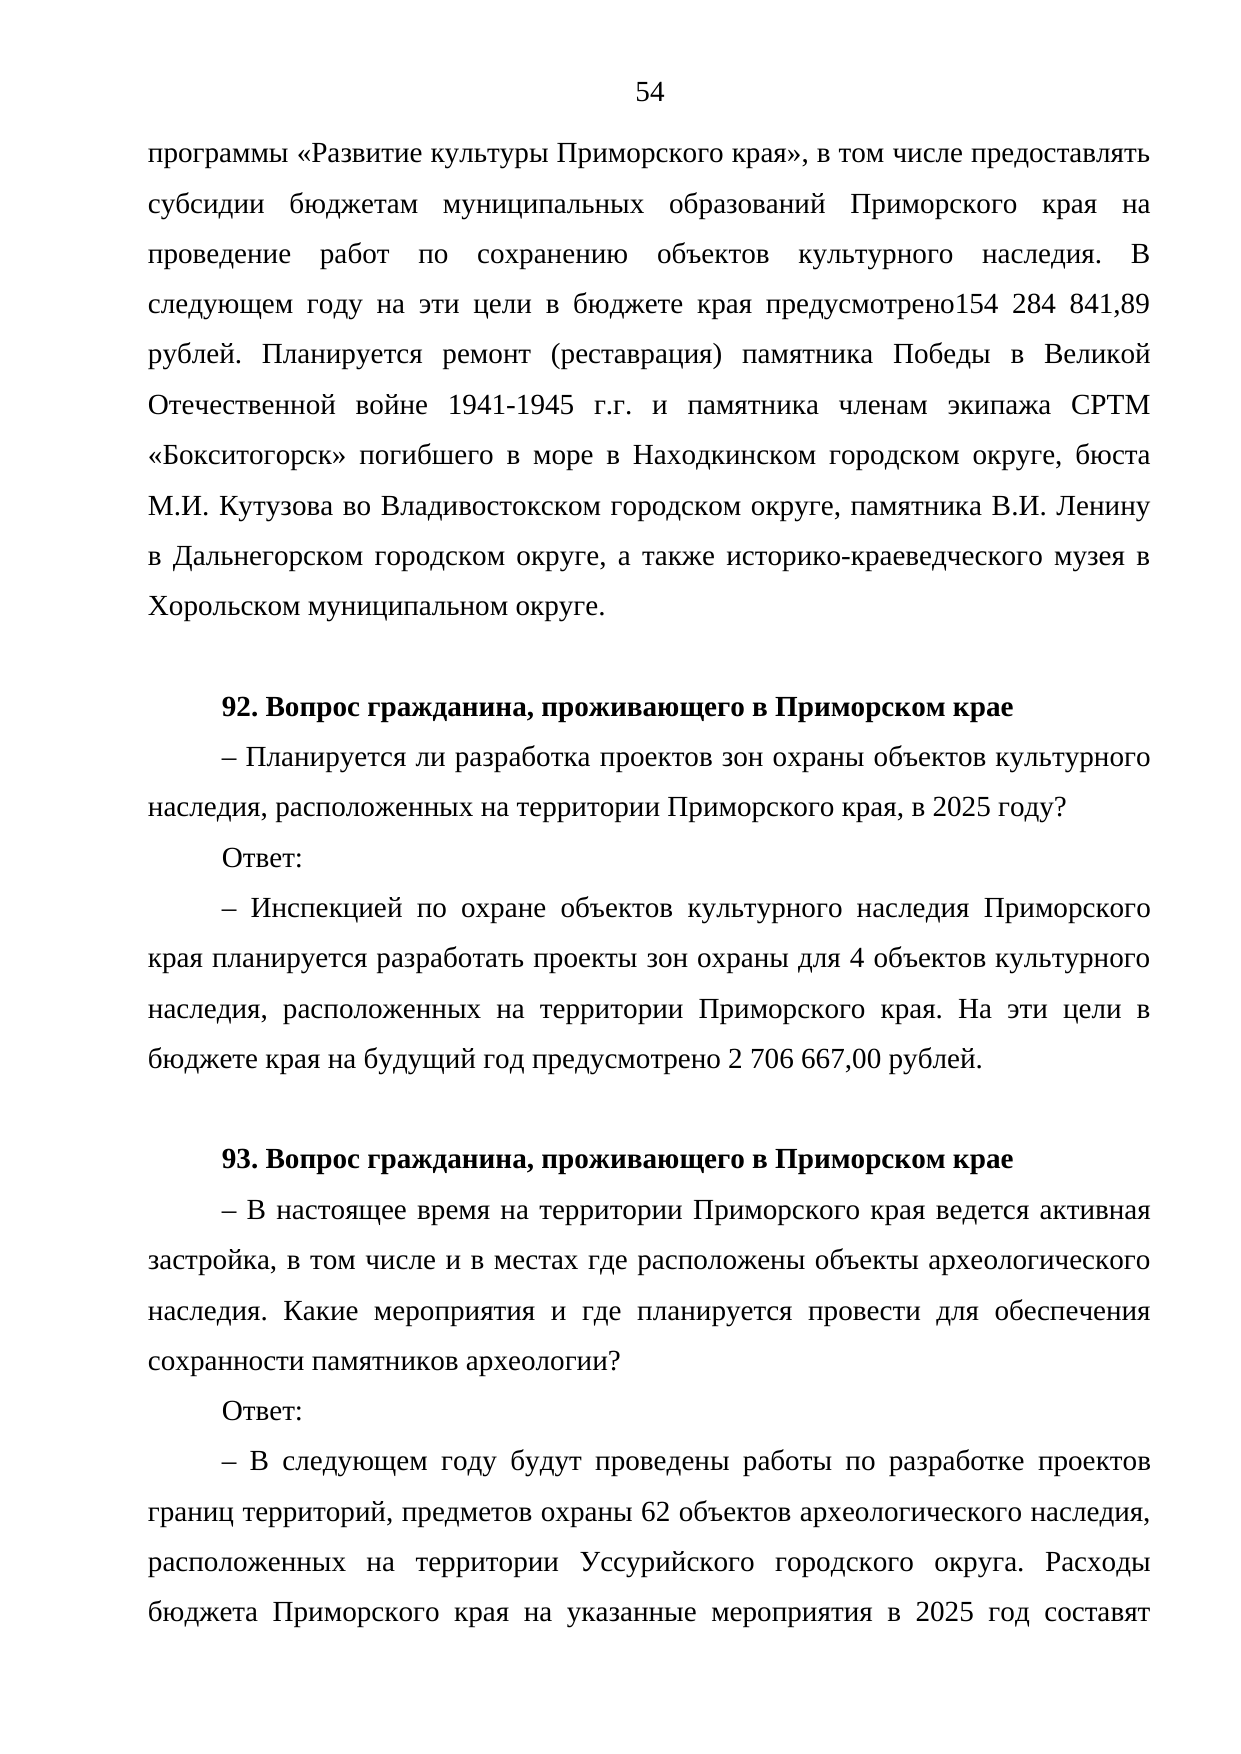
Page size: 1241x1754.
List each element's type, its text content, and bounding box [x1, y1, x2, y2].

text – Инспекцией по охране объектов культурного наследия Приморского края планируется разработать проекты зон охраны для 4 объектов культурного наследия, расположенных на территории Приморского края. На эти цели в бюджете края на будущий год предусмотрено 2 706 667,00 рублей. [148, 890, 1152, 1074]
text – В настоящее время на территории Приморского края ведется активная застройка, в том числе и в местах где расположены объекты археологического наследия. Какие мероприятия и где планируется провести для обеспечения сохранности памятников археологии? [148, 1192, 1152, 1376]
text Ответ: [148, 840, 1152, 873]
text 92. Вопрос гражданина, проживающего в Приморском крае [148, 689, 1152, 722]
text 93. Вопрос гражданина, проживающего в Приморском крае [148, 1142, 1152, 1175]
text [148, 135, 1152, 622]
text – Планируется ли разработка проектов зон охраны объектов культурного наследия, расположенных на территории Приморского края, в 2025 году? [148, 739, 1152, 823]
text Ответ: [148, 1393, 1152, 1427]
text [148, 1443, 1152, 1628]
